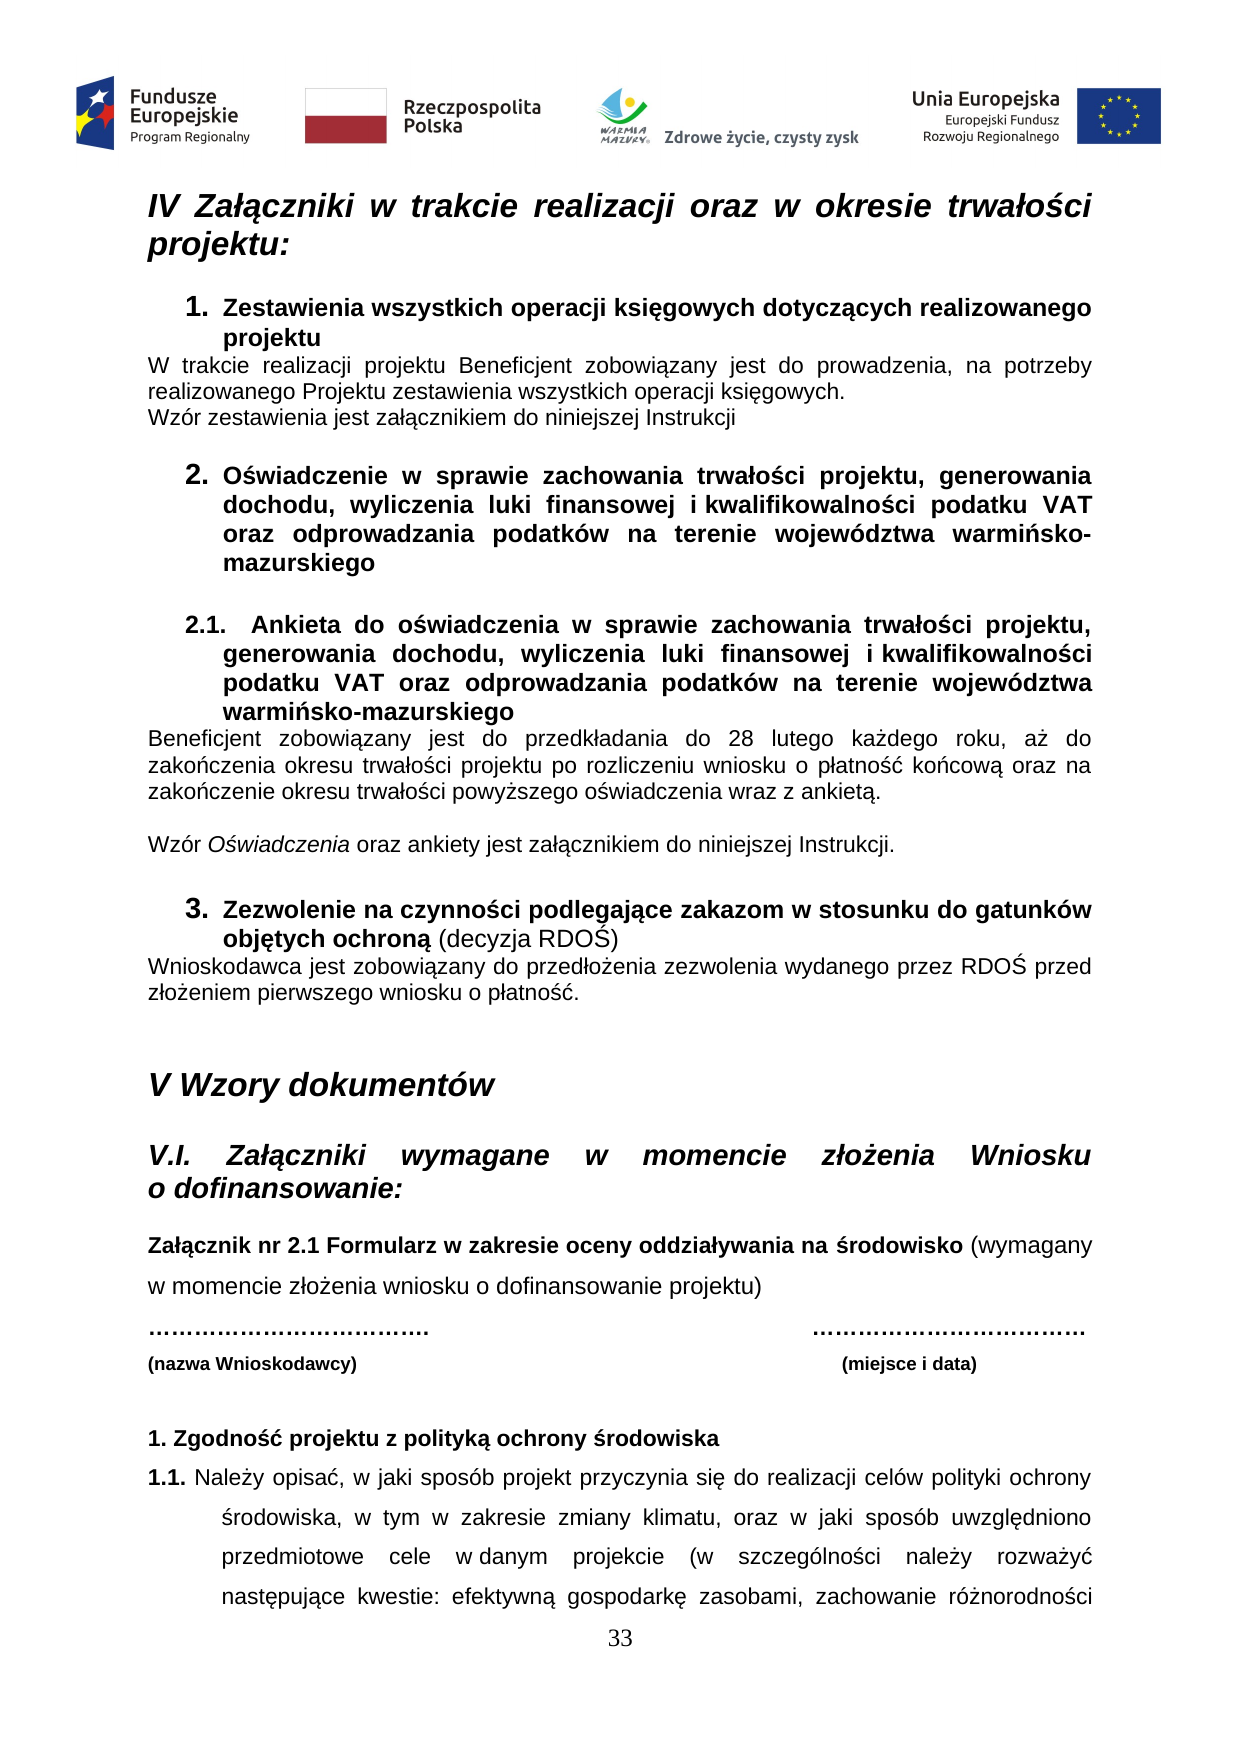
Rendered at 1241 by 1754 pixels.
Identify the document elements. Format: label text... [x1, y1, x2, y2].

list Oświadczenie w sprawie zachowania trwałości projektu, generowania dochodu, wyliczenia luki finansowej i kwalifikowalności podatku VAT oraz odprowadzania podatków na terenie województwa warmińsko-mazurskiego [185, 457, 1093, 577]
list Ankieta do oświadczenia w sprawie zachowania trwałości projektu, generowania dochodu, wyliczenia luki finansowej i kwalifikowalności podatku VAT oraz odprowadzania podatków na terenie województwa warmińsko-mazurskiego [185, 610, 1093, 725]
list Zezwolenie na czynności podlegające zakazom w stosunku do gatunków objętych ochroną (decyzja RDOŚ) [185, 891, 1093, 953]
text (nazwa Wnioskodawcy) (miejsce i data) [148, 1353, 1093, 1375]
text IV Załączniki w trakcie realizacji oraz w okresie trwałości projektu: [148, 168, 1093, 263]
text Załącznik nr 2.1 Formularz w zakresie oceny oddziaływania na środowisko (wymagany w momencie złożenia wniosku o dofinansowanie projektu) [148, 1231, 1093, 1300]
text ………………………………. ……………………………… [148, 1314, 1093, 1340]
text Wzór zestawienia jest załącznikiem do niniejszej Instrukcji [148, 404, 1093, 431]
text Beneficjent zobowiązany jest do przedkładania do 28 lutego każdego roku, aż do zakończenia okresu trwałości projektu po rozliczeniu wniosku o płatność końcową oraz na zakończenie okresu trwałości powyższego oświadczenia wraz z ankietą. [148, 725, 1093, 804]
picture [35, 55, 1198, 168]
list Zestawienia wszystkich operacji księgowych dotyczących realizowanego projektu [185, 289, 1093, 352]
text Wnioskodawca jest zobowiązany do przedłożenia zezwolenia wydanego przez RDOŚ przed złożeniem pierwszego wniosku o płatność. [148, 953, 1093, 1006]
text Wzór Oświadczenia oraz ankiety jest załącznikiem do niniejszej Instrukcji. [148, 831, 1093, 857]
text 1. Zgodność projektu z polityką ochrony środowiska [148, 1425, 1093, 1451]
text V.I. Załączniki wymagane w momencie złożenia Wniosku o dofinansowanie: [148, 1137, 1093, 1204]
text W trakcie realizacji projektu Beneficjent zobowiązany jest do prowadzenia, na potrzeby realizowanego Projektu zestawienia wszystkich operacji księgowych. [148, 352, 1093, 404]
text V Wzory dokumentów [148, 1066, 1093, 1104]
